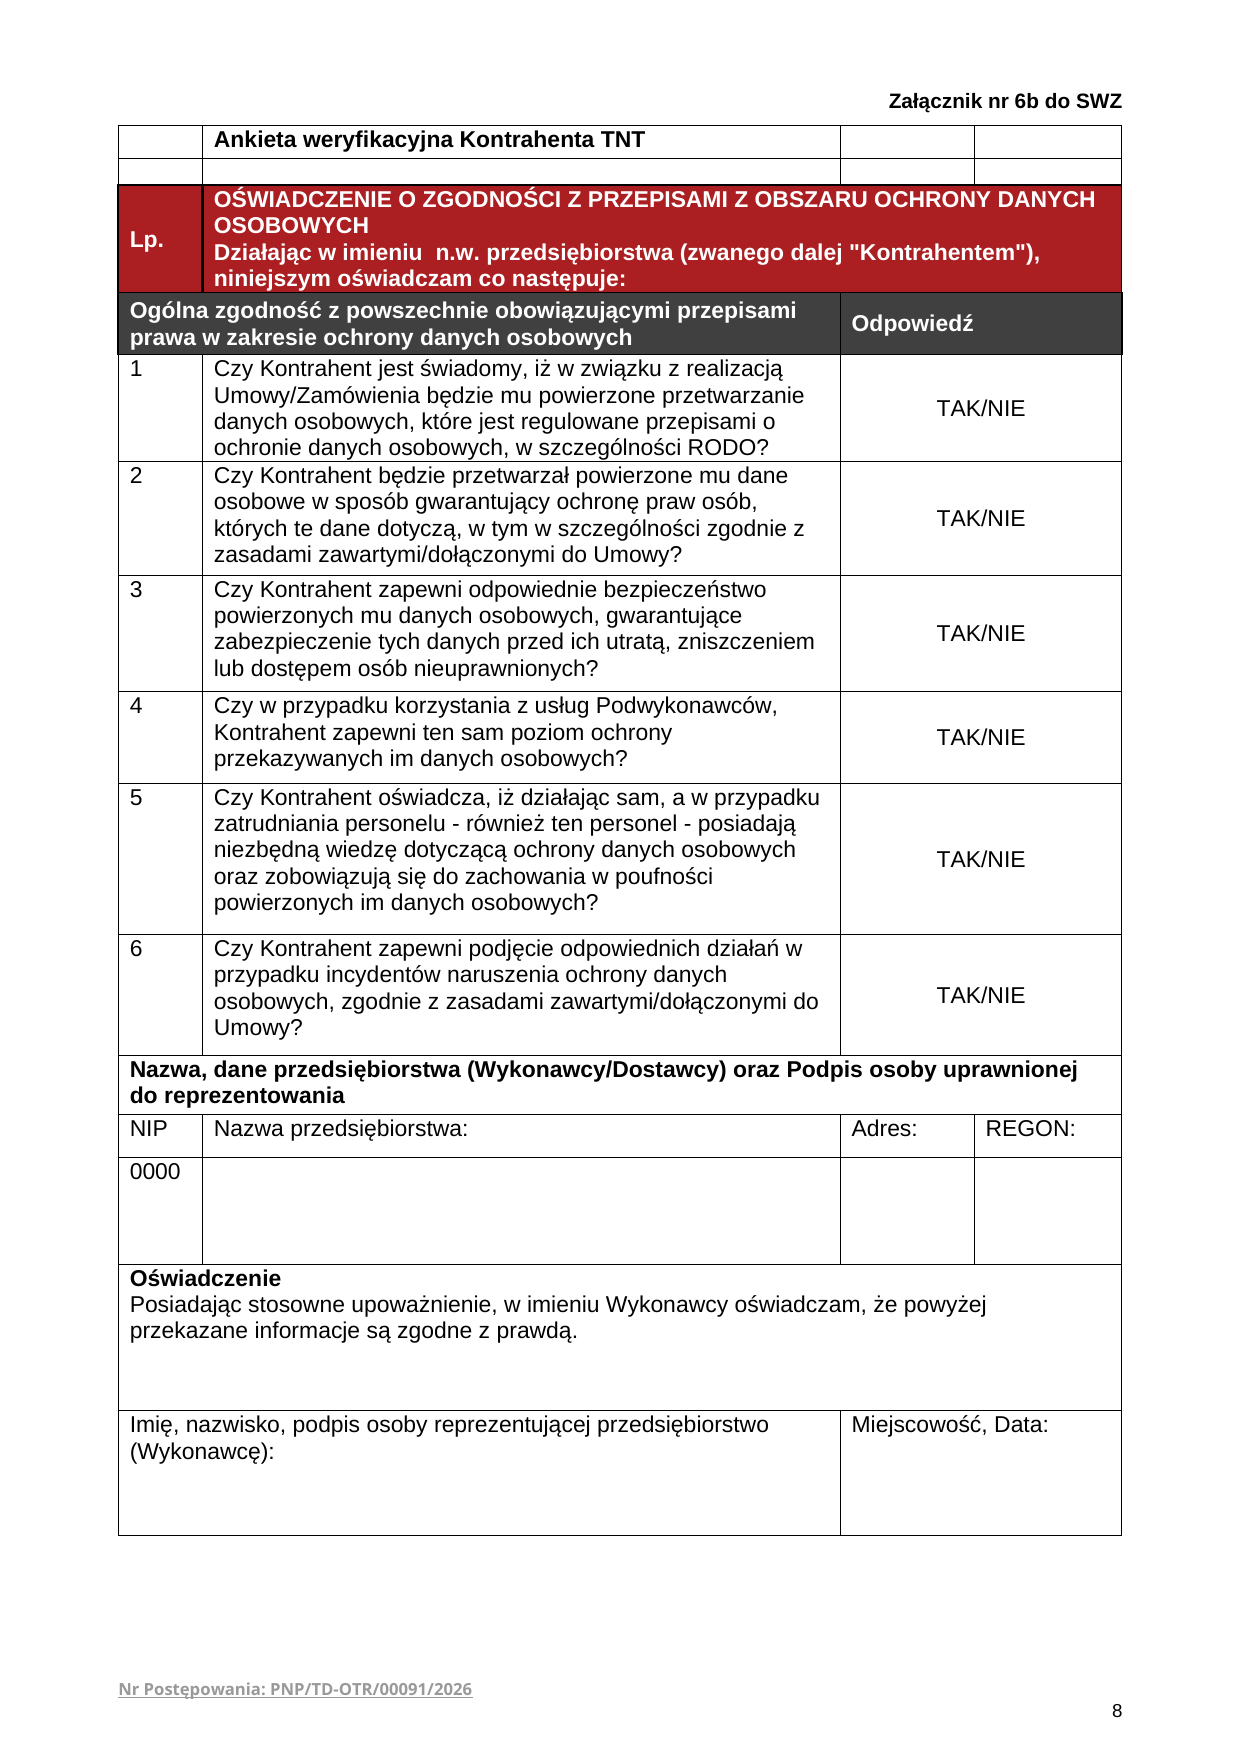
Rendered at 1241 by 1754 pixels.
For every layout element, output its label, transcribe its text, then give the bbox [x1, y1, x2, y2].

table_cell [975, 1158, 1121, 1264]
table_cell [975, 159, 1121, 184]
table_cell 2 [119, 462, 202, 574]
subtitle Załącznik nr 6b do SWZ [118, 89, 1122, 113]
table_cell [119, 159, 202, 184]
table_cell Czy Kontrahent jest świadomy, iż w związku z realizacją Umowy/Zamówienia będzie mu powierzone przetwarzanie danych osobowych, które jest regulowane przepisami o ochronie danych osobowych, w szczególności RODO? [203, 355, 840, 461]
table_cell TAK/NIE [841, 692, 1121, 782]
table_cell 5 [119, 784, 202, 934]
table_cell Miejscowość, Data: [841, 1411, 1121, 1535]
table_cell Czy w przypadku korzystania z usług Podwykonawców, Kontrahent zapewni ten sam poziom ochrony przekazywanych im danych osobowych? [203, 692, 840, 782]
table_cell Nazwa, dane przedsiębiorstwa (Wykonawcy/Dostawcy) oraz Podpis osoby uprawnionej do reprezentowania [119, 1056, 1121, 1114]
table_cell TAK/NIE [841, 462, 1121, 574]
table_cell [203, 1158, 840, 1264]
table_cell 6 [119, 935, 202, 1055]
table_cell Czy Kontrahent będzie przetwarzał powierzone mu dane osobowe w sposób gwarantujący ochronę praw osób, których te dane dotyczą, w tym w szczególności zgodnie z zasadami zawartymi/dołączonymi do Umowy? [203, 462, 840, 574]
table_cell 4 [119, 692, 202, 782]
table_cell Czy Kontrahent zapewni odpowiednie bezpieczeństwo powierzonych mu danych osobowych, gwarantujące zabezpieczenie tych danych przed ich utratą, zniszczeniem lub dostępem osób nieuprawnionych? [203, 576, 840, 691]
table_cell [841, 1158, 974, 1264]
table_cell Imię, nazwisko, podpis osoby reprezentującej przedsiębiorstwo (Wykonawcę): [119, 1411, 840, 1535]
table_cell [203, 159, 840, 184]
table_cell Adres: [841, 1115, 974, 1157]
table_cell Odpowiedź [841, 293, 1121, 354]
table_header Ankieta weryfikacyjna Kontrahenta TNT [203, 126, 840, 157]
table_cell [841, 159, 974, 184]
table_header [975, 126, 1121, 157]
table_cell 1 [119, 355, 202, 461]
table_cell TAK/NIE [841, 935, 1121, 1055]
table_cell 0000 [119, 1158, 202, 1264]
table_cell Oświadczenie Posiadając stosowne upoważnienie, w imieniu Wykonawcy oświadczam, że powyżej przekazane informacje są zgodne z prawdą. [119, 1265, 1121, 1410]
table_cell Nazwa przedsiębiorstwa: [203, 1115, 840, 1157]
table_cell 3 [119, 576, 202, 691]
table_cell REGON: [975, 1115, 1121, 1157]
table_header [841, 126, 974, 157]
table_cell TAK/NIE [841, 355, 1121, 461]
table_cell NIP [119, 1115, 202, 1157]
table_cell TAK/NIE [841, 784, 1121, 934]
table_header [119, 126, 202, 157]
table_cell Ogólna zgodność z powszechnie obowiązującymi przepisami prawa w zakresie ochrony danych osobowych [119, 293, 840, 354]
table_cell OŚWIADCZENIE O ZGODNOŚCI Z PRZEPISAMI Z OBSZARU OCHRONY DANYCH OSOBOWYCH Działając w imieniu n.w. przedsiębiorstwa (zwanego dalej "Kontrahentem"), niniejszym oświadczam co następuje: [204, 186, 1121, 292]
table_cell Lp. [119, 186, 201, 292]
table_cell Czy Kontrahent oświadcza, iż działając sam, a w przypadku zatrudniania personelu - również ten personel - posiadają niezbędną wiedzę dotyczącą ochrony danych osobowych oraz zobowiązują się do zachowania w poufności powierzonych im danych osobowych? [203, 784, 840, 934]
table_cell Czy Kontrahent zapewni podjęcie odpowiednich działań w przypadku incydentów naruszenia ochrony danych osobowych, zgodnie z zasadami zawartymi/dołączonymi do Umowy? [203, 935, 840, 1055]
table_cell TAK/NIE [841, 576, 1121, 691]
